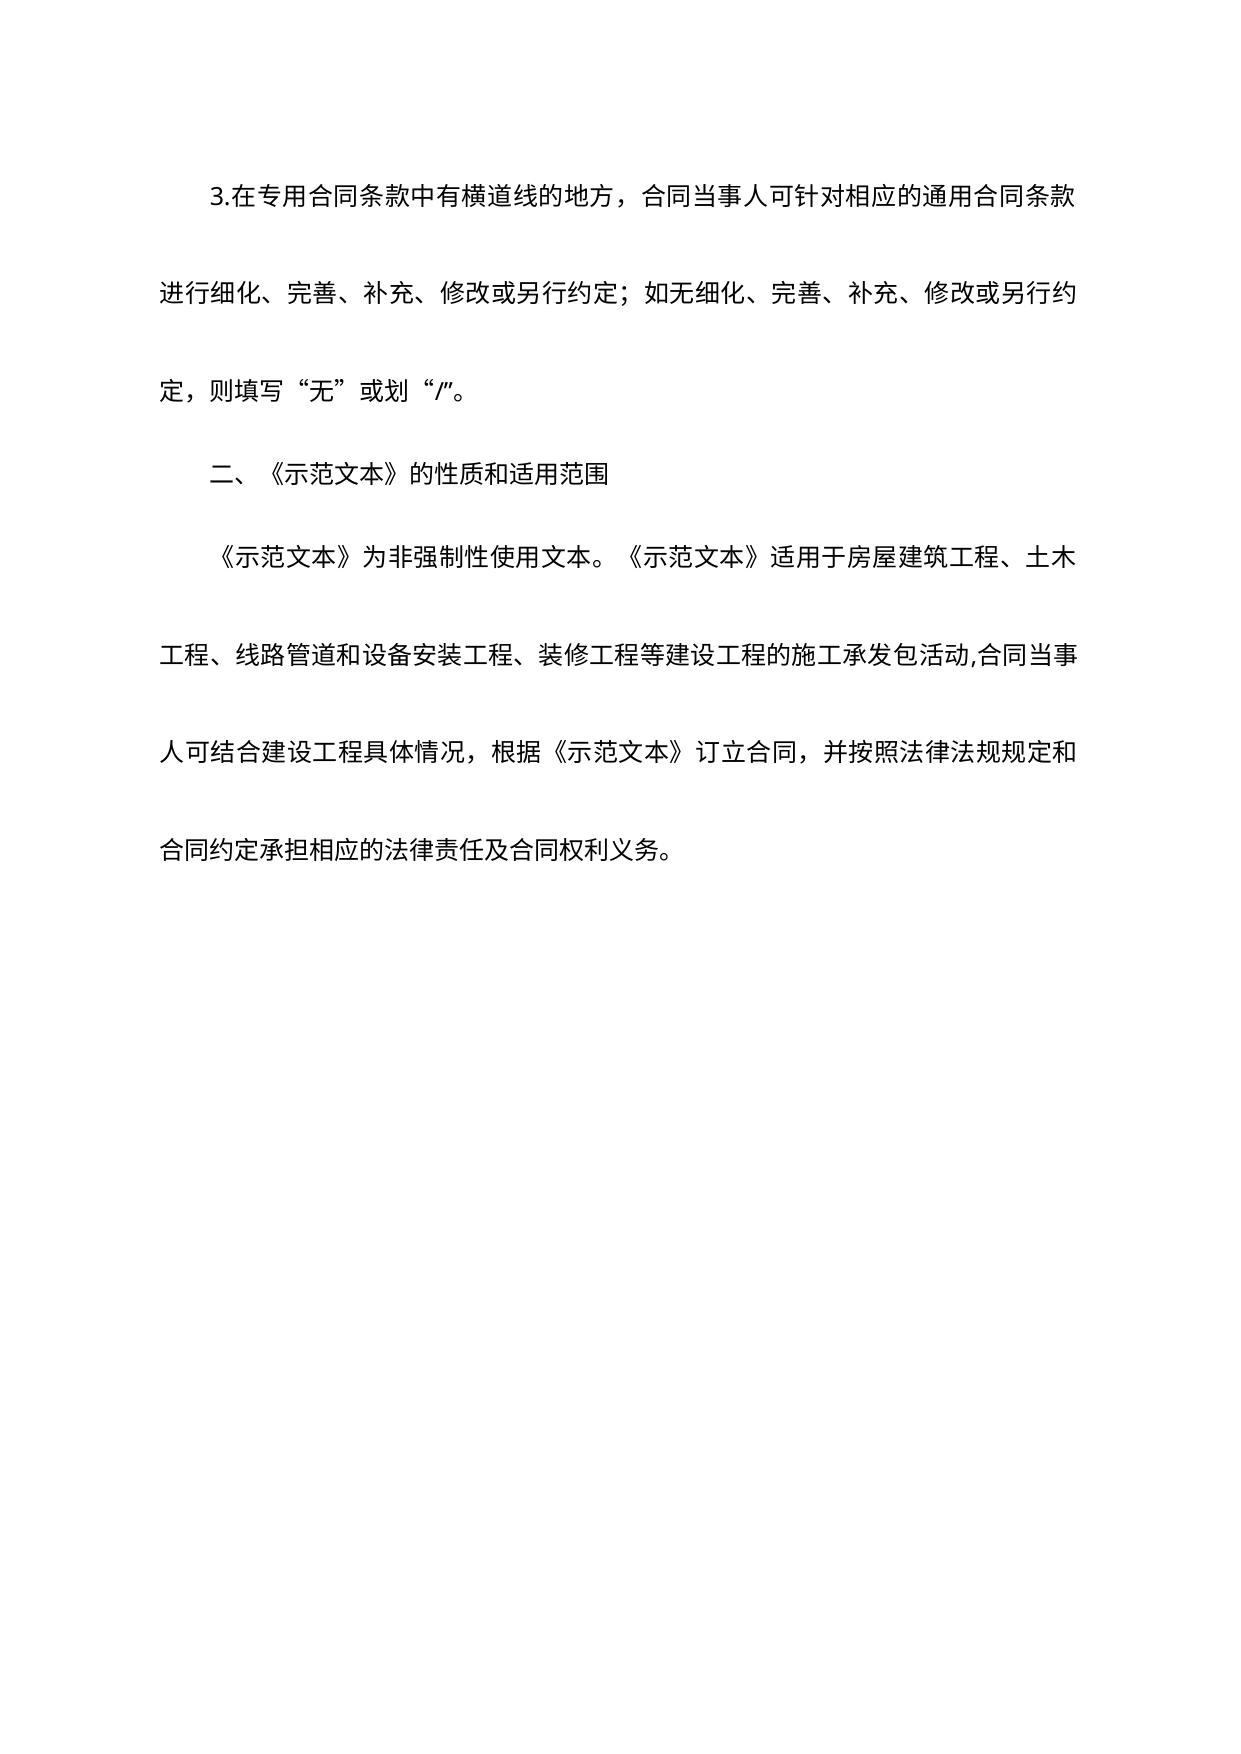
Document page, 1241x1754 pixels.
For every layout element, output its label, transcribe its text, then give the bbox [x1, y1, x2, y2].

text 《示范文本》为非强制性使用文本。《示范文本》适用于房屋建筑工程、土木工程、线路管道和设备安装工程、装修工程等建设工程的施工承发包活动,合同当事人可结合建设工程具体情况，根据《示范文本》订立合同，并按照法律法规规定和合同约定承担相应的法律责任及合同权利义务。 [159, 523, 1078, 881]
text 3.在专用合同条款中有横道线的地方，合同当事人可针对相应的通用合同条款进行细化、完善、补充、修改或另行约定；如无细化、完善、补充、修改或另行约定，则填写“无”或划“/”。 [159, 162, 1078, 422]
text 二、《示范文本》的性质和适用范围 [159, 440, 1078, 505]
